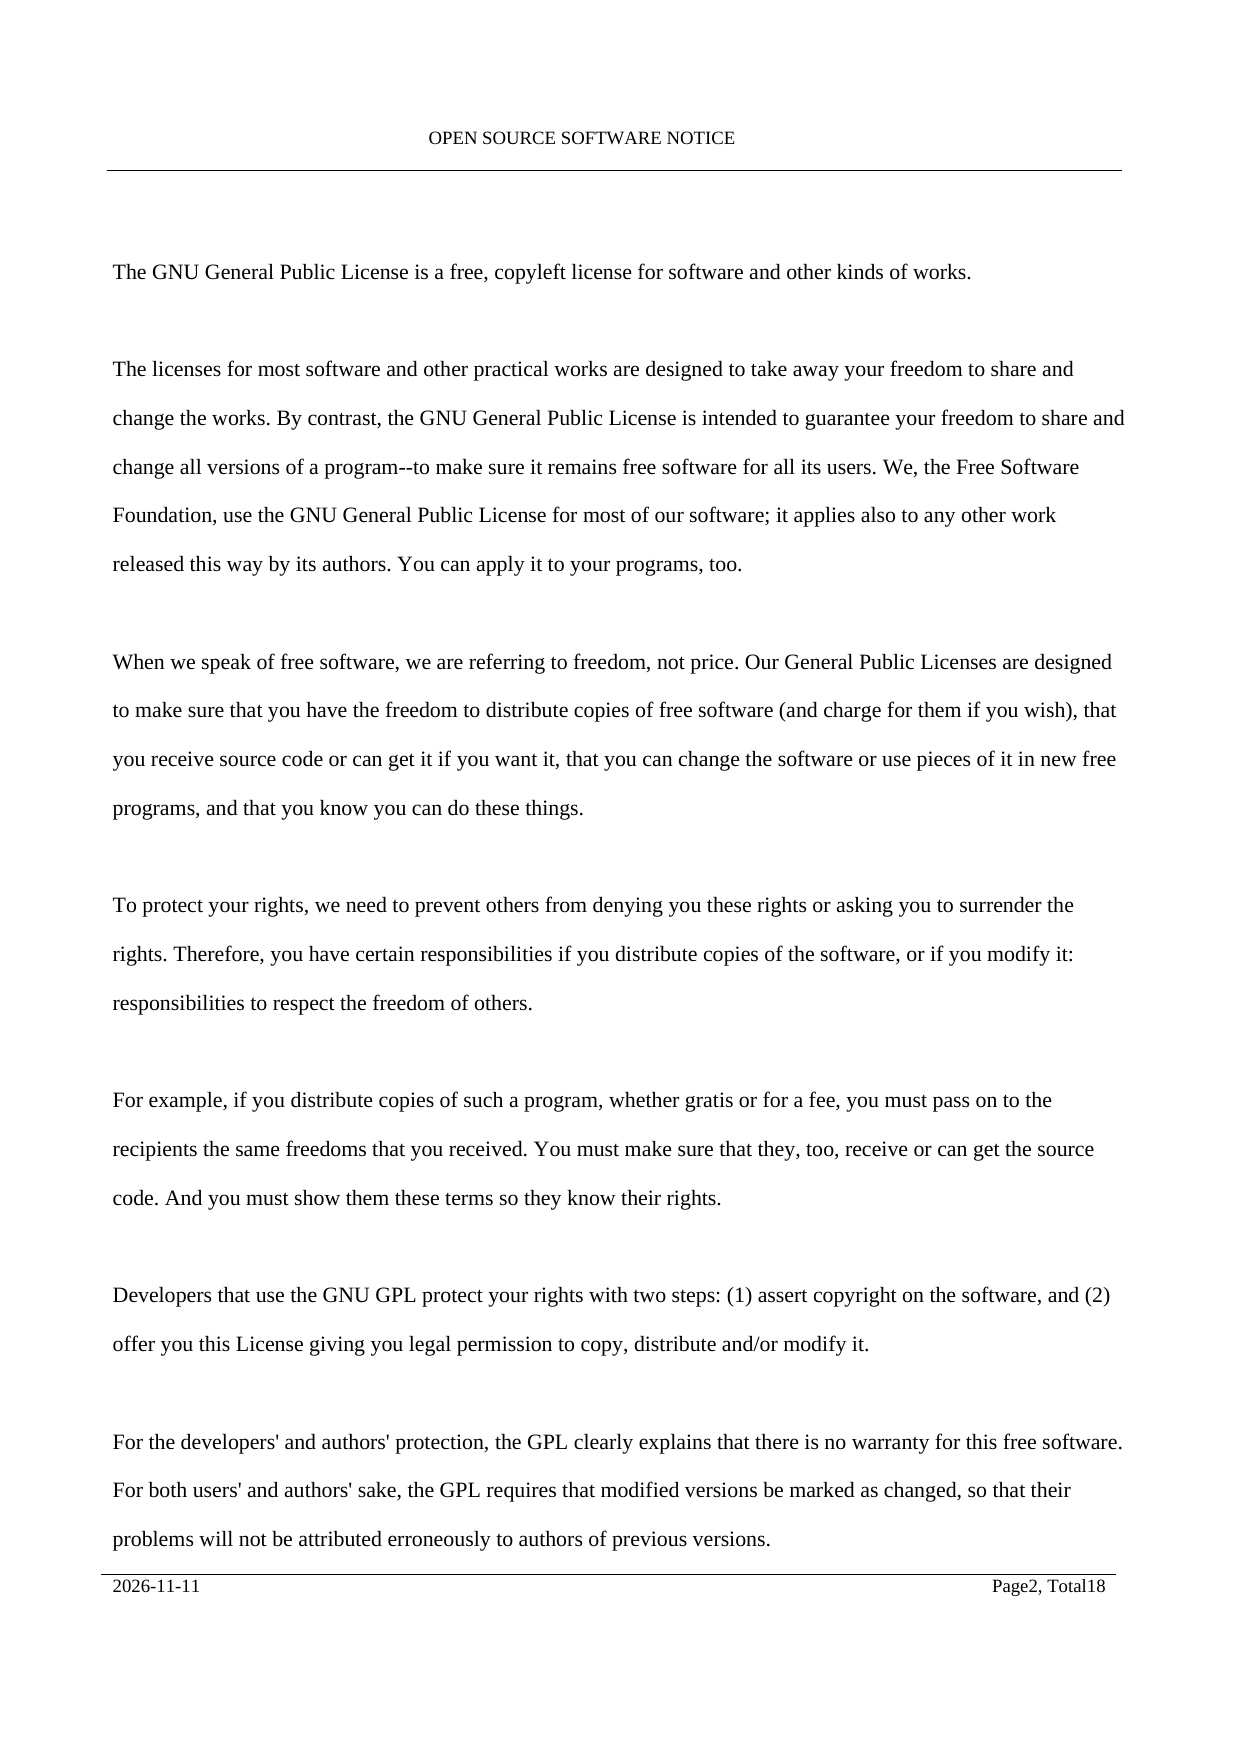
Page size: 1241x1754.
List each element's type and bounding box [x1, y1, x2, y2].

text [112, 206, 1128, 1555]
